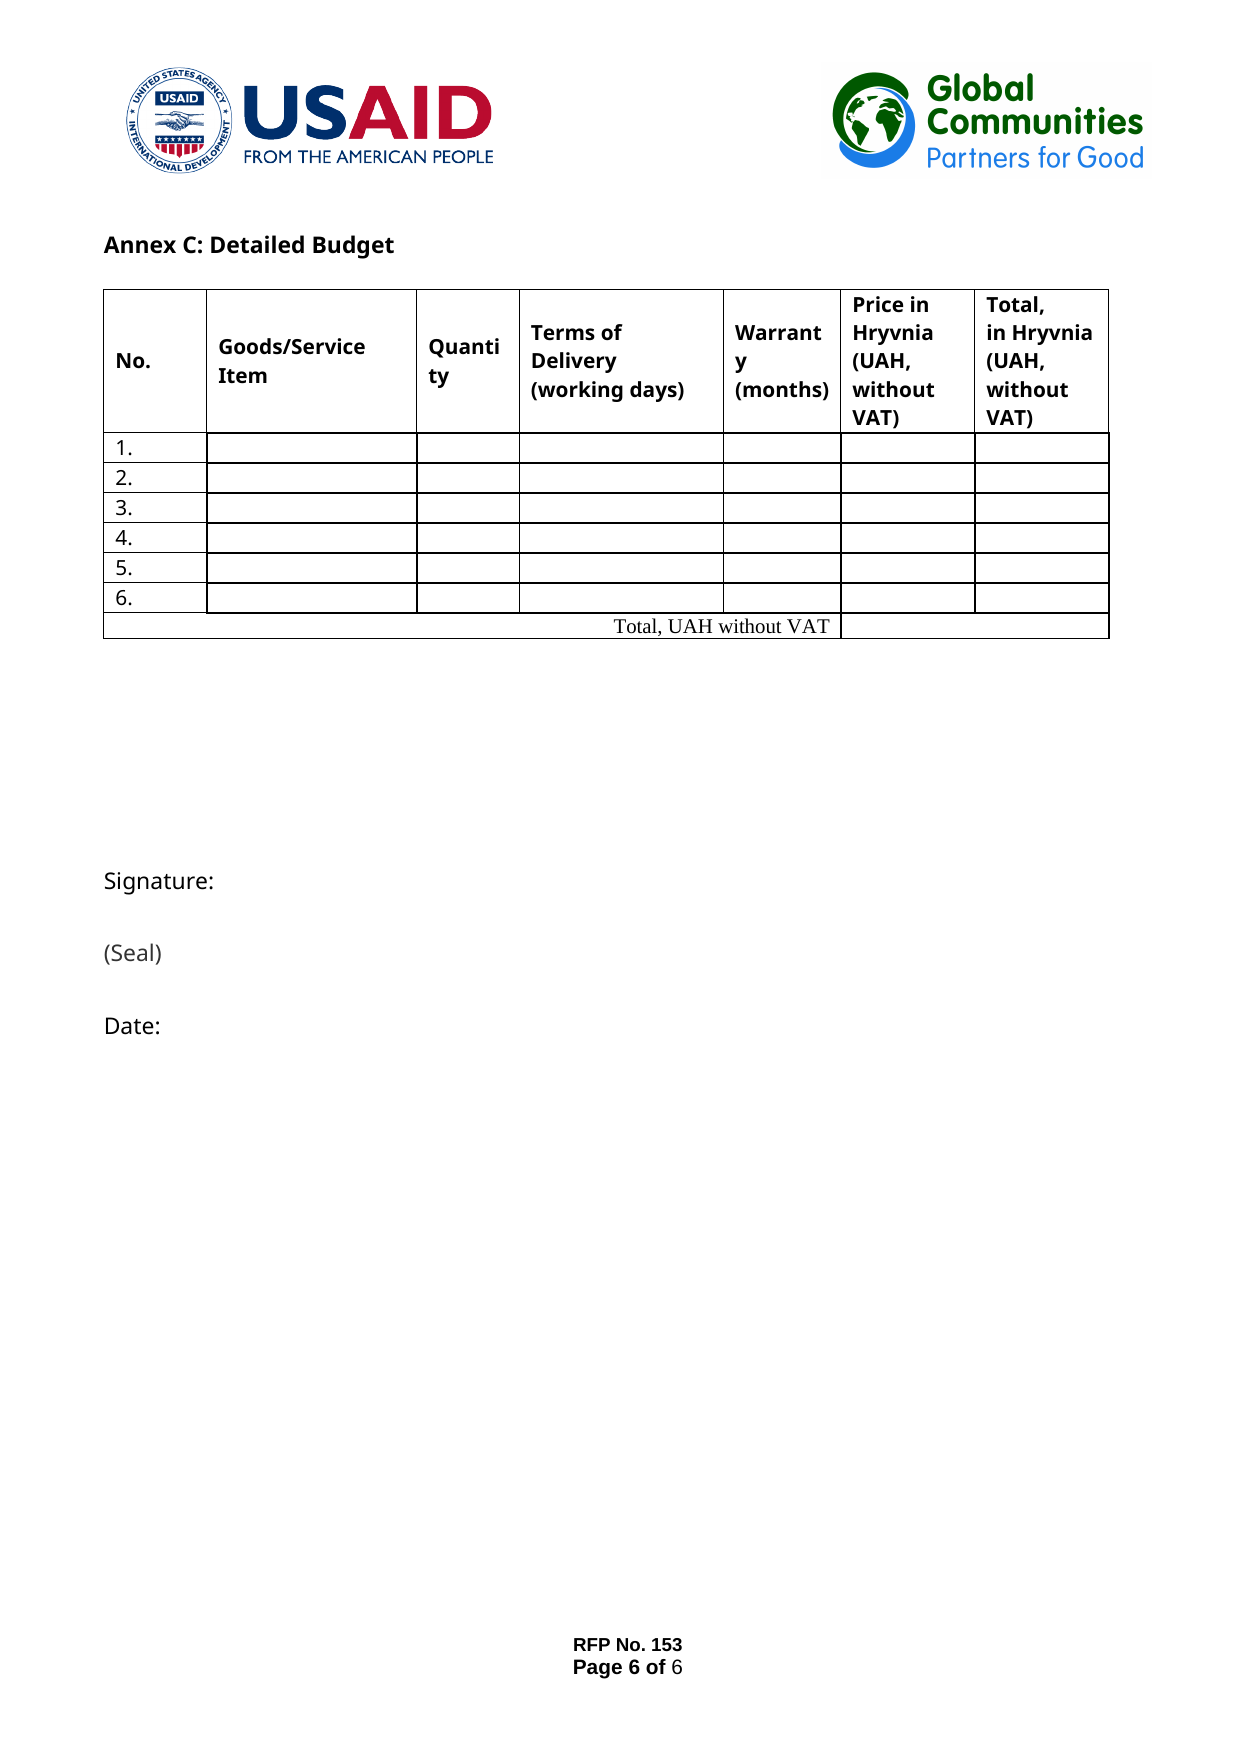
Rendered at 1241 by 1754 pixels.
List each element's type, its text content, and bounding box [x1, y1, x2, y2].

text Signature: [103, 864, 1152, 924]
table_cell [976, 524, 1108, 552]
table_cell [418, 524, 519, 552]
table_cell [418, 434, 519, 462]
text Date: [103, 1009, 1152, 1041]
text Annex C: Detailed Budget [103, 229, 1152, 260]
table_cell [208, 584, 416, 612]
table_cell [208, 554, 416, 582]
table_cell [724, 464, 840, 492]
table_cell [418, 554, 519, 582]
table_cell [208, 434, 416, 462]
table_cell [724, 554, 840, 582]
table_cell [976, 494, 1108, 522]
table_cell [724, 524, 840, 552]
table_cell 6. [104, 583, 206, 612]
table_cell [724, 584, 840, 612]
table_cell 1. [104, 433, 206, 462]
table_cell 3. [104, 493, 206, 522]
table_cell [724, 494, 840, 522]
table_cell 4. [104, 523, 206, 552]
text (Seal) [103, 937, 1152, 997]
table_header No. [104, 290, 206, 432]
table_cell [208, 494, 416, 522]
table_header Goods/Service Item [207, 290, 416, 432]
table_cell 2. [104, 463, 206, 492]
table_cell [842, 554, 974, 582]
table_cell [418, 584, 519, 612]
table_cell [842, 494, 974, 522]
table_cell [842, 464, 974, 492]
table_cell [520, 584, 723, 612]
table_header Quantity [417, 290, 519, 432]
table_cell [520, 524, 723, 552]
table_cell [520, 464, 723, 492]
table_cell [418, 464, 519, 492]
table_cell [842, 524, 974, 552]
picture [113, 45, 500, 190]
table_cell [208, 524, 416, 552]
table_header Terms of Delivery (working days) [520, 290, 723, 432]
table_cell [724, 434, 840, 462]
table_header Warranty (months) [724, 290, 840, 432]
picture [821, 62, 1153, 179]
table_cell [520, 434, 723, 462]
table_cell [520, 554, 723, 582]
table_cell [976, 464, 1108, 492]
table_cell [418, 494, 519, 522]
table_cell [976, 554, 1108, 582]
table_cell [976, 584, 1108, 612]
table_cell [842, 434, 974, 462]
table_cell [842, 584, 974, 612]
table_header Total, in Hryvnia (UAH, without VAT) [975, 290, 1108, 432]
table_cell Total, UAH without VAT [104, 613, 840, 638]
table_cell 5. [104, 553, 206, 582]
table_cell [208, 464, 416, 492]
table_header Price in Hryvnia (UAH, without VAT) [841, 290, 974, 432]
table_cell [976, 434, 1108, 462]
table_cell [842, 614, 1108, 638]
table_cell [520, 494, 723, 522]
